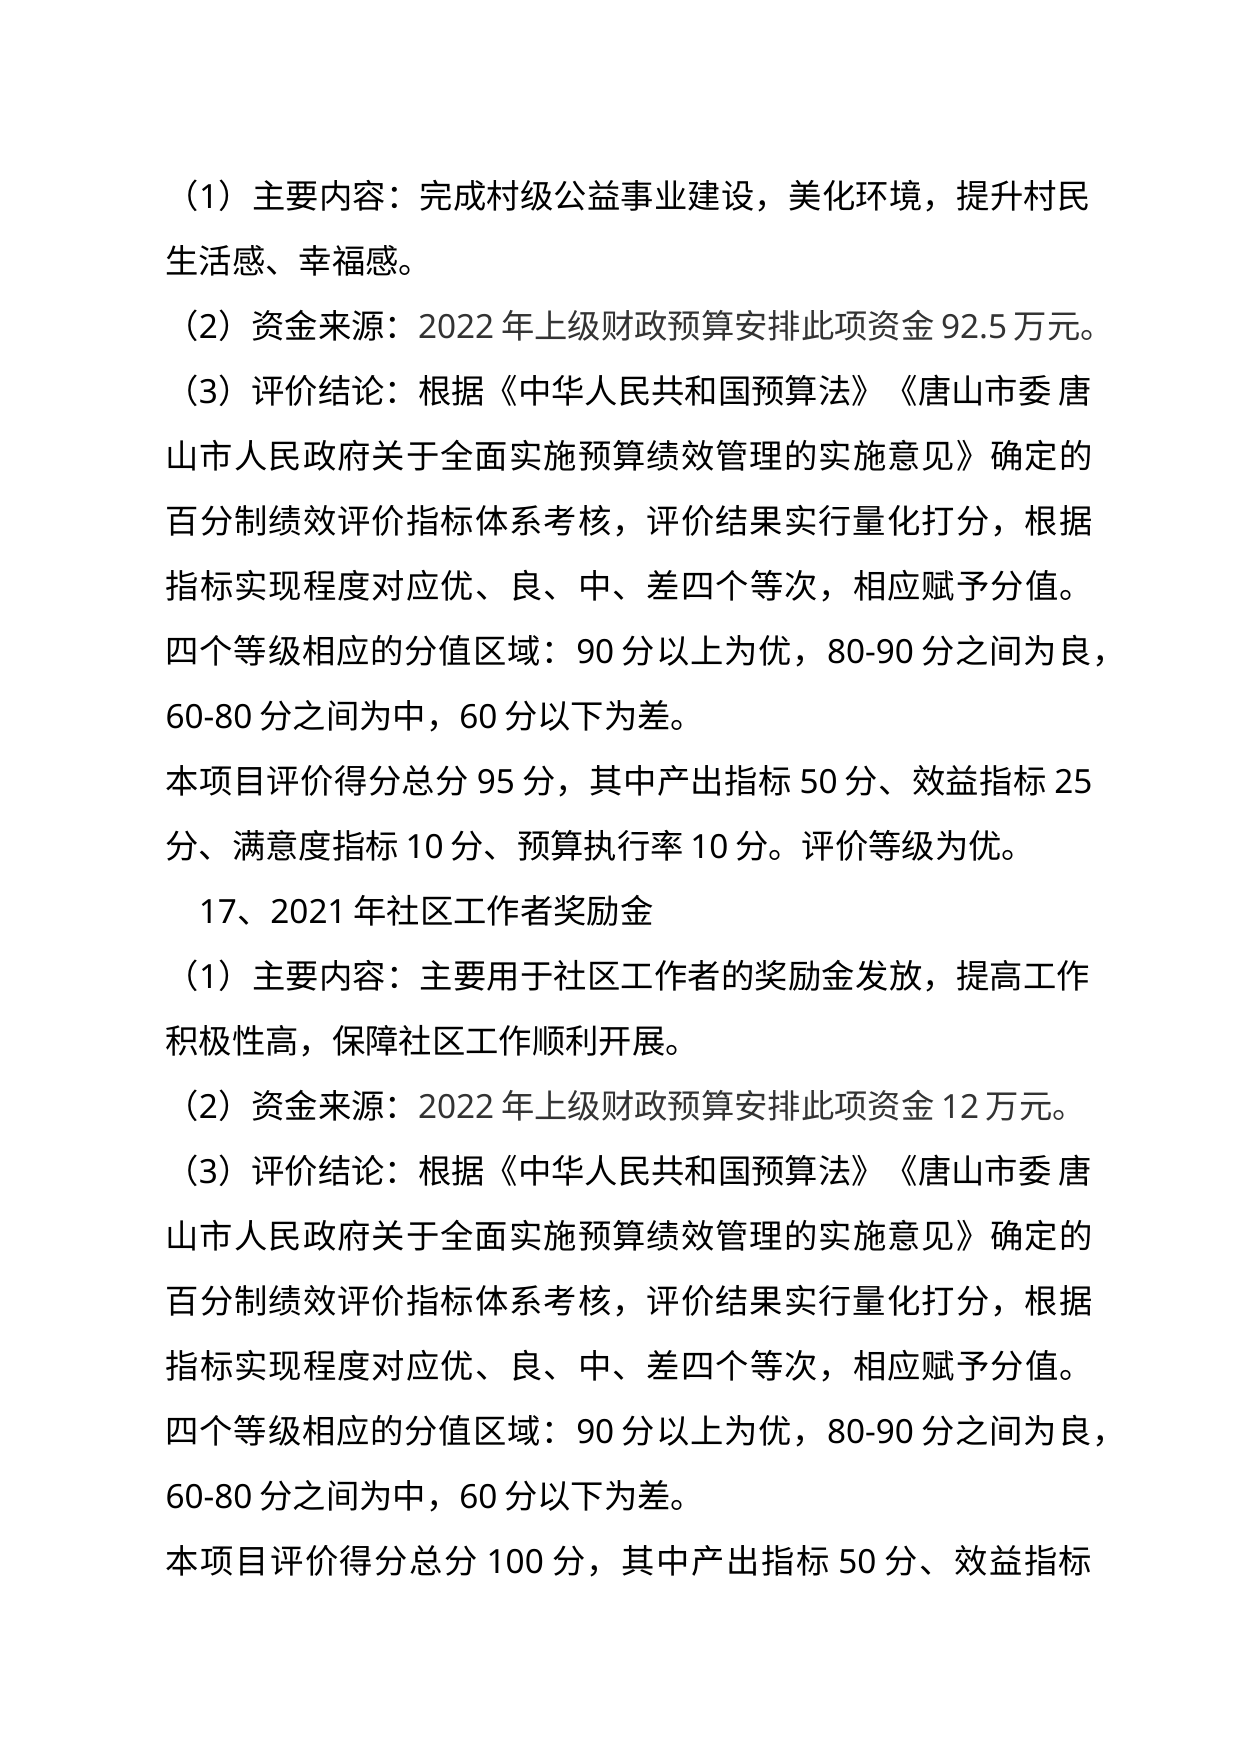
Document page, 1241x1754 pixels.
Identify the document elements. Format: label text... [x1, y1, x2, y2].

list （2）资金来源：2022年上级财政预算安排此项资金92.5万元。 [165, 292, 1092, 357]
list （1）主要内容：完成村级公益事业建设，美化环境，提升村民生活感、幸福感。 [165, 162, 1092, 292]
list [165, 1527, 1092, 1592]
list （1）主要内容：主要用于社区工作者的奖励金发放，提高工作积极性高，保障社区工作顺利开展。 [165, 942, 1092, 1072]
list 17、2021年社区工作者奖励金 [165, 877, 1092, 942]
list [165, 1137, 1092, 1527]
list （2）资金来源：2022年上级财政预算安排此项资金12万元。 [165, 1072, 1092, 1137]
list 本项目评价得分总分95分，其中产出指标50分、效益指标25分、满意度指标10分、预算执行率10分。评价等级为优。 [165, 747, 1092, 877]
